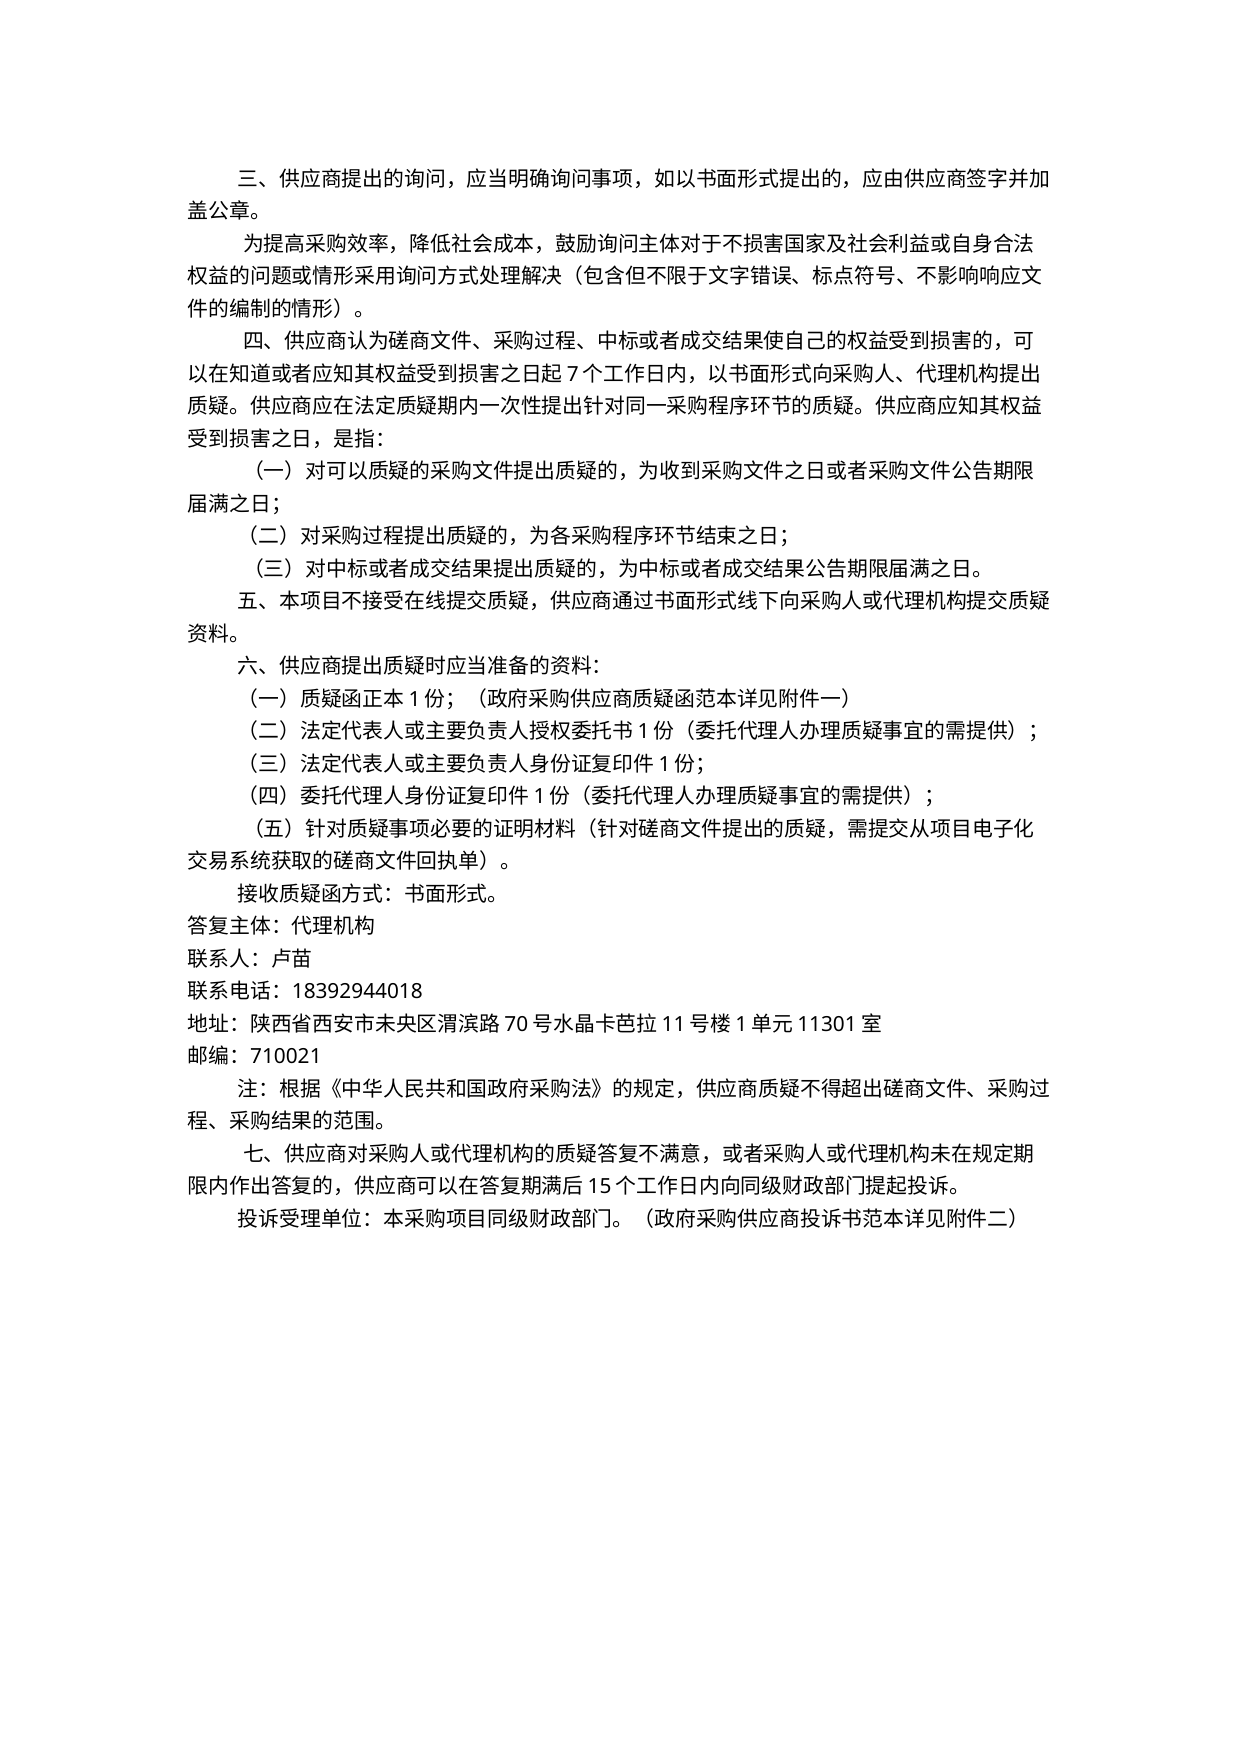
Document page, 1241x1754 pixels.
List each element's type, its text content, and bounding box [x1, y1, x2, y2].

text （二）对采购过程提出质疑的，为各采购程序环节结束之日； [187, 519, 1053, 552]
text 三、供应商提出的询问，应当明确询问事项，如以书面形式提出的，应由供应商签字并加盖公章。 [187, 162, 1053, 227]
text 五、本项目不接受在线提交质疑，供应商通过书面形式线下向采购人或代理机构提交质疑资料。 [187, 584, 1053, 649]
text 四、供应商认为磋商文件、采购过程、中标或者成交结果使自己的权益受到损害的，可以在知道或者应知其权益受到损害之日起7个工作日内，以书面形式向采购人、代理机构提出质疑。供应商应在法定质疑期内一次性提出针对同一采购程序环节的质疑。供应商应知其权益受到损害之日，是指： [187, 324, 1053, 454]
text （二）法定代表人或主要负责人授权委托书1份（委托代理人办理质疑事宜的需提供）； [187, 714, 1053, 747]
text 地址：陕西省西安市未央区渭滨路70号水晶卡芭拉11号楼1单元11301室 [187, 1007, 1053, 1039]
text 为提高采购效率，降低社会成本，鼓励询问主体对于不损害国家及社会利益或自身合法权益的问题或情形采用询问方式处理解决（包含但不限于文字错误、标点符号、不影响响应文件的编制的情形）。 [187, 227, 1053, 324]
text （四）委托代理人身份证复印件1份（委托代理人办理质疑事宜的需提供）； [187, 779, 1053, 812]
text （三）对中标或者成交结果提出质疑的，为中标或者成交结果公告期限届满之日。 [187, 552, 1053, 584]
text 投诉受理单位：本采购项目同级财政部门。（政府采购供应商投诉书范本详见附件二） [187, 1202, 1053, 1234]
text （一）对可以质疑的采购文件提出质疑的，为收到采购文件之日或者采购文件公告期限届满之日； [187, 454, 1053, 519]
text 七、供应商对采购人或代理机构的质疑答复不满意，或者采购人或代理机构未在规定期限内作出答复的，供应商可以在答复期满后15个工作日内向同级财政部门提起投诉。 [187, 1137, 1053, 1202]
text 六、供应商提出质疑时应当准备的资料： [187, 649, 1053, 682]
text （三）法定代表人或主要负责人身份证复印件1份； [187, 747, 1053, 779]
text 注：根据《中华人民共和国政府采购法》的规定，供应商质疑不得超出磋商文件、采购过程、采购结果的范围。 [187, 1072, 1053, 1137]
text 答复主体：代理机构 [187, 909, 1053, 942]
text （五）针对质疑事项必要的证明材料（针对磋商文件提出的质疑，需提交从项目电子化交易系统获取的磋商文件回执单）。 [187, 812, 1053, 877]
text 联系电话：18392944018 [187, 974, 1053, 1007]
text 接收质疑函方式：书面形式。 [187, 877, 1053, 909]
text （一）质疑函正本1份；（政府采购供应商质疑函范本详见附件一） [187, 682, 1053, 714]
text 邮编：710021 [187, 1039, 1053, 1072]
text 联系人：卢苗 [187, 942, 1053, 974]
